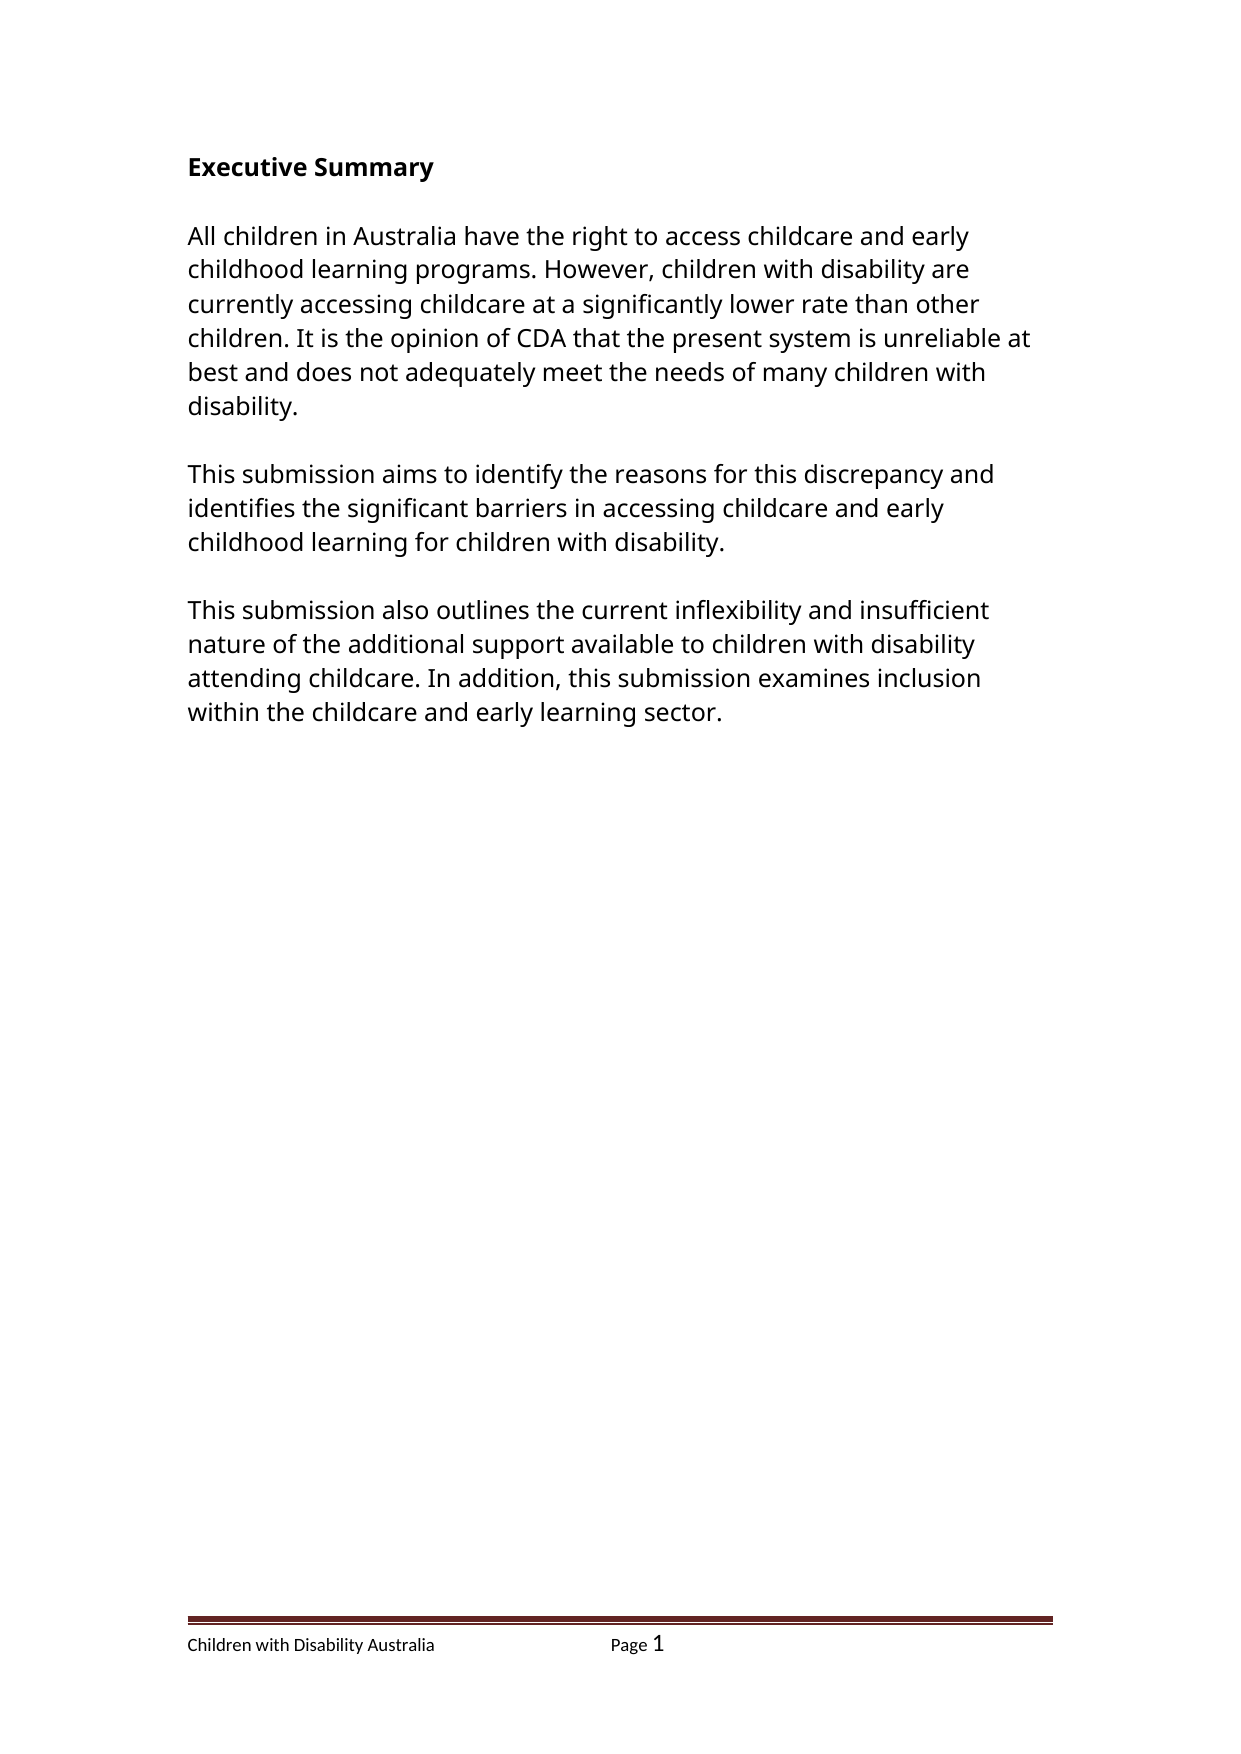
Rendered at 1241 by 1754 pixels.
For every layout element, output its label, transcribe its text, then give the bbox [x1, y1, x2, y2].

text This submission aims to identify the reasons for this discrepancy and identifies the significant barriers in accessing childcare and early childhood learning for children with disability. [187, 457, 1053, 559]
text Executive Summary [187, 150, 1053, 184]
text This submission also outlines the current inflexibility and insufficient nature of the additional support available to children with disability attending childcare. In addition, this submission examines inclusion within the childcare and early learning sector. [187, 593, 1053, 729]
text All children in Australia have the right to access childcare and early childhood learning programs. However, children with disability are currently accessing childcare at a significantly lower rate than other children. It is the opinion of CDA that the present system is unreliable at best and does not adequately meet the needs of many children with disability. [187, 218, 1053, 422]
